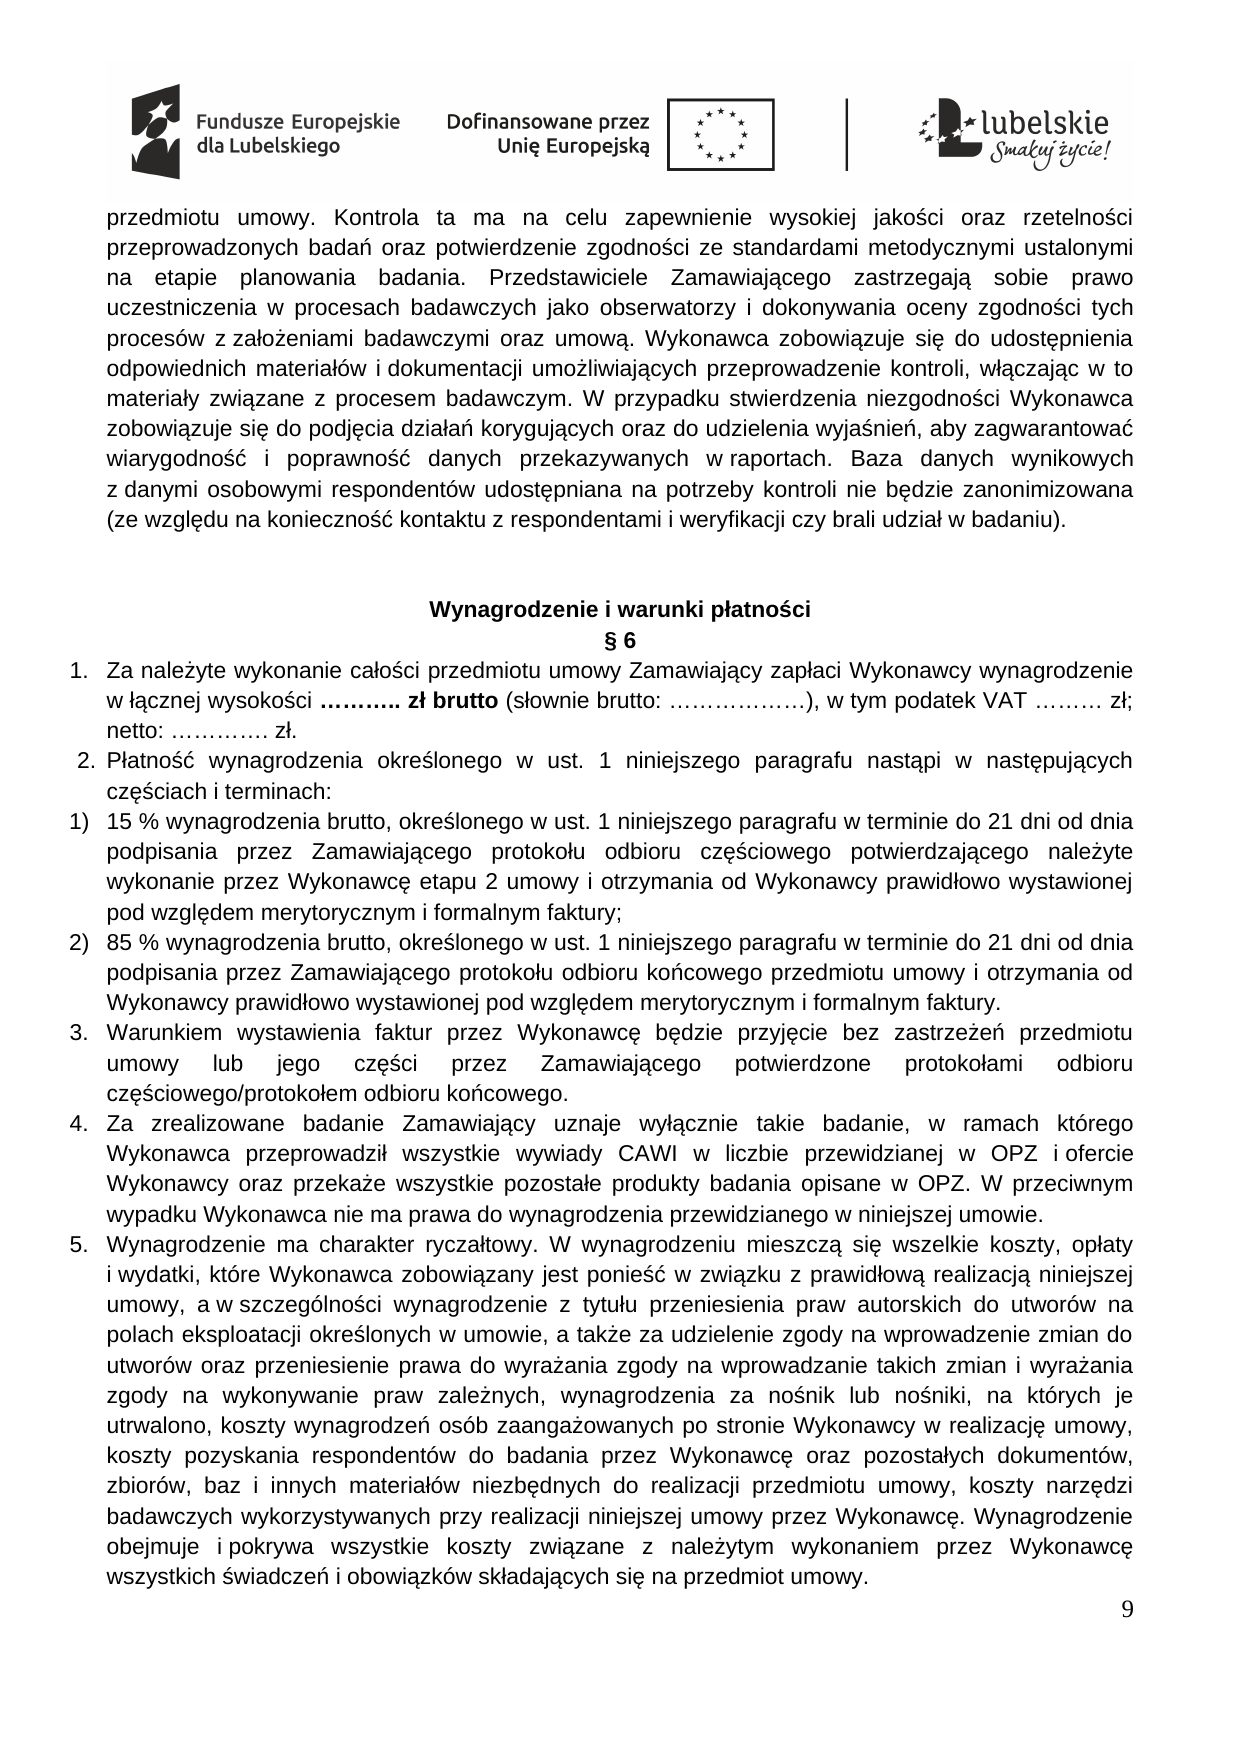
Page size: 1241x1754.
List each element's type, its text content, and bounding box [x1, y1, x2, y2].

text Wynagrodzenie i warunki płatności [106, 596, 1134, 623]
list Płatność wynagrodzenia określonego w ust. 1 niniejszego paragrafu nastąpi w następujących częściach i terminach: [77, 747, 1134, 804]
list Za zrealizowane badanie Zamawiający uznaje wyłącznie takie badanie, w ramach którego Wykonawca przeprowadził wszystkie wywiady CAWI w liczbie przewidzianej w OPZ i ofercie Wykonawcy oraz przekaże wszystkie pozostałe produkty badania opisane w OPZ. W przeciwnym wypadku Wykonawca nie ma prawa do wynagrodzenia przewidzianego w niniejszej umowie. [69, 1110, 1134, 1227]
list 85 % wynagrodzenia brutto, określonego w ust. 1 niniejszego paragrafu w terminie do 21 dni od dnia podpisania przez Zamawiającego protokołu odbioru końcowego przedmiotu umowy i otrzymania od Wykonawcy prawidłowo wystawionej pod względem merytorycznym i formalnym faktury. [69, 929, 1134, 1016]
picture [106, 59, 1134, 204]
list Za należyte wykonanie całości przedmiotu umowy Zamawiający zapłaci Wykonawcy wynagrodzenie w łącznej wysokości ……….. zł brutto (słownie brutto: ………………), w tym podatek VAT ……… zł; netto: …………. zł. [69, 657, 1134, 744]
list 15 % wynagrodzenia brutto, określonego w ust. 1 niniejszego paragrafu w terminie do 21 dni od dnia podpisania przez Zamawiającego protokołu odbioru częściowego potwierdzającego należyte wykonanie przez Wykonawcę etapu 2 umowy i otrzymania od Wykonawcy prawidłowo wystawionej pod względem merytorycznym i formalnym faktury; [69, 808, 1134, 925]
list Wynagrodzenie ma charakter ryczałtowy. W wynagrodzeniu mieszczą się wszelkie koszty, opłaty i wydatki, które Wykonawca zobowiązany jest ponieść w związku z prawidłową realizacją niniejszej umowy, a w szczególności wynagrodzenie z tytułu przeniesienia praw autorskich do utworów na polach eksploatacji określonych w umowie, a także za udzielenie zgody na wprowadzenie zmian do utworów oraz przeniesienie prawa do wyrażania zgody na wprowadzanie takich zmian i wyrażania zgody na wykonywanie praw zależnych, wynagrodzenia za nośnik lub nośniki, na których je utrwalono, koszty wynagrodzeń osób zaangażowanych po stronie Wykonawcy w realizację umowy, koszty pozyskania respondentów do badania przez Wykonawcę oraz pozostałych dokumentów, zbiorów, baz i innych materiałów niezbędnych do realizacji przedmiotu umowy, koszty narzędzi badawczych wykorzystywanych przy realizacji niniejszej umowy przez Wykonawcę. Wynagrodzenie obejmuje i pokrywa wszystkie koszty związane z należytym wykonaniem przez Wykonawcę wszystkich świadczeń i obowiązków składających się na przedmiot umowy. [69, 1231, 1134, 1589]
list Warunkiem wystawienia faktur przez Wykonawcę będzie przyjęcie bez zastrzeżeń przedmiotu umowy lub jego części przez Zamawiającego potwierdzone protokołami odbioru częściowego/protokołem odbioru końcowego. [69, 1019, 1134, 1106]
text § 6 [106, 627, 1134, 653]
